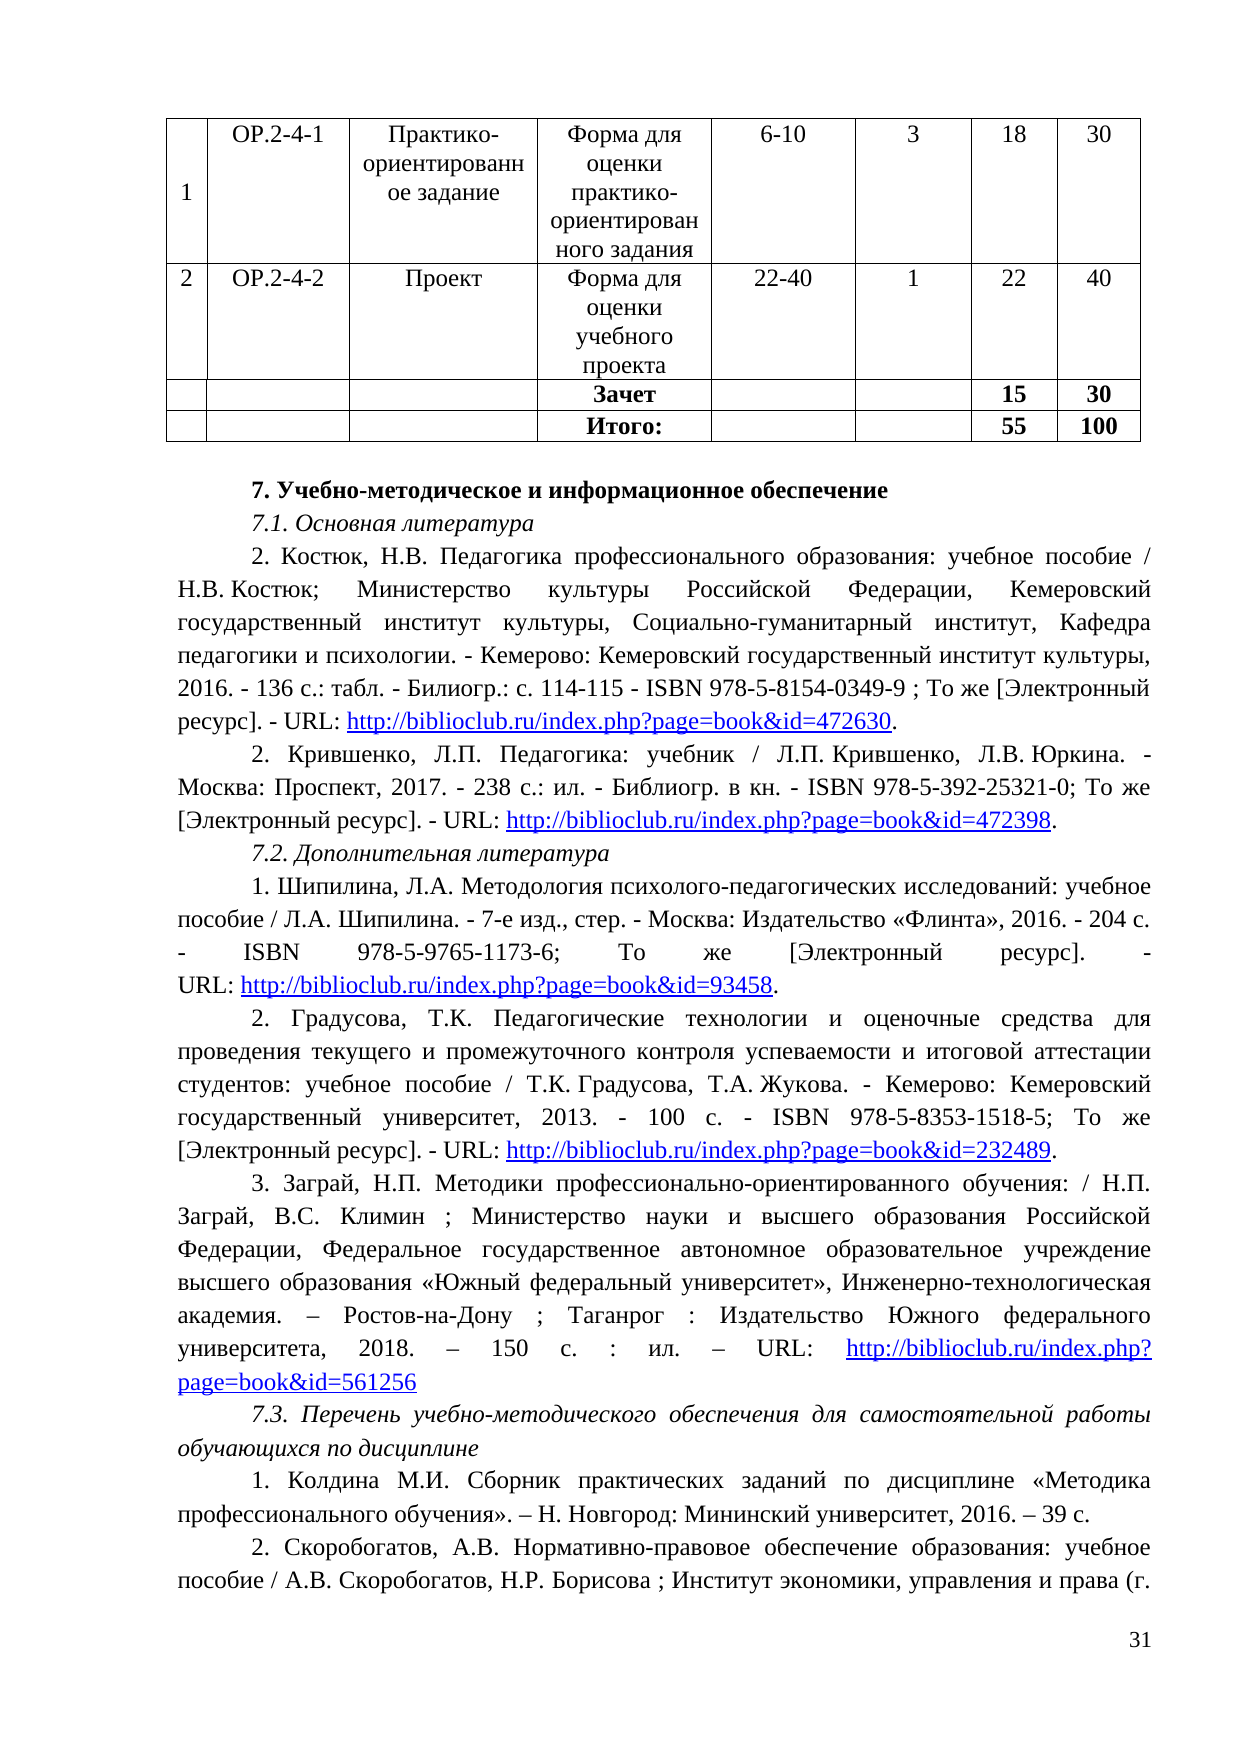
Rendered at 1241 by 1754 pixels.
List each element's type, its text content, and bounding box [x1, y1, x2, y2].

table_cell 30 [1058, 380, 1140, 410]
text 3. Заграй, Н.П. Методики профессионально-ориентированного обучения: / Н.П. Заграй, В.С. Климин ; Министерство науки и высшего образования Российской Федерации, Федеральное государственное автономное образовательное учреждение высшего образования «Южный федеральный университет», Инженерно-технологическая академия. – Ростов-на-Дону ; Таганрог : Издательство Южного федерального университета, 2018. – 150 с. : ил. – URL: http://biblioclub.ru/index.php?page=book&id=561256 [177, 1168, 1152, 1395]
table_cell Практико-ориентированное задание [350, 119, 537, 263]
table_cell 1 [856, 264, 971, 378]
table_cell [712, 380, 855, 410]
table_cell Форма для оценки учебного проекта [538, 264, 711, 378]
text 7.2. Дополнительная литература [177, 838, 1152, 867]
table_cell 1 [167, 119, 207, 263]
table_cell [350, 380, 537, 410]
table_cell 18 [972, 119, 1057, 263]
table_cell Проект [350, 264, 537, 378]
table_cell 3 [856, 119, 971, 263]
text 7. Учебно-методическое и информационное обеспечение [177, 475, 1152, 504]
table_cell Итого: [538, 411, 711, 441]
table_cell ОР.2-4-2 [208, 264, 349, 378]
text 1. Шипилина, Л.А. Методология психолого-педагогических исследований: учебное пособие / Л.А. Шипилина. - 7-е изд., стер. - Москва: Издательство «Флинта», 2016. - 204 с. - ISBN 978-5-9765-1173-6; То же [Электронный ресурс]. - URL: http://biblioclub.ru/index.php?page=book&id=93458. [177, 871, 1152, 999]
text 2. Крившенко, Л.П. Педагогика: учебник / Л.П. Крившенко, Л.В. Юркина. - Москва: Проспект, 2017. - 238 с.: ил. - Библиогр. в кн. - ISBN 978-5-392-25321-0; То же [Электронный ресурс]. - URL: http://biblioclub.ru/index.php?page=book&id=472398. [177, 739, 1152, 834]
text 7.1. Основная литература [177, 508, 1152, 537]
table_cell [207, 411, 349, 441]
text 1. Колдина М.И. Сборник практических заданий по дисциплине «Методика профессионального обучения». – Н. Новгород: Мининский университет, 2016. – 39 с. [177, 1466, 1152, 1527]
table_cell [350, 411, 537, 441]
table_cell 6-10 [712, 119, 855, 263]
table_cell ОР.2-4-1 [208, 119, 349, 263]
table_cell [167, 411, 206, 441]
text 7.3. Перечень учебно-методического обеспечения для самостоятельной работы обучающихся по дисциплине [177, 1399, 1152, 1461]
table_cell [712, 411, 855, 441]
table_cell 2 [167, 264, 207, 378]
table_cell 55 [972, 411, 1057, 441]
text 2. Градусова, Т.К. Педагогические технологии и оценочные средства для проведения текущего и промежуточного контроля успеваемости и итоговой аттестации студентов: учебное пособие / Т.К. Градусова, Т.А. Жукова. - Кемерово: Кемеровский государственный университет, 2013. - 100 с. - ISBN 978-5-8353-1518-5; То же [Электронный ресурс]. - URL: http://biblioclub.ru/index.php?page=book&id=232489. [177, 1003, 1152, 1164]
table_cell 30 [1058, 119, 1140, 263]
table_cell [167, 380, 206, 410]
table_cell [856, 411, 971, 441]
table_cell 22-40 [712, 264, 855, 378]
table_cell Зачет [538, 380, 711, 410]
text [177, 1532, 1152, 1593]
table_cell [207, 380, 349, 410]
table_cell Форма для оценки практико-ориентированного задания [538, 119, 711, 263]
table_cell [856, 380, 971, 410]
list Костюк, Н.В. Педагогика профессионального образования: учебное пособие / Н.В. Костюк; Министерство культуры Российской Федерации, Кемеровский государственный институт культуры, Социально-гуманитарный институт, Кафедра педагогики и психологии. - Кемерово: Кемеровский государственный институт культуры, 2016. - 136 с.: табл. - Билиогр.: с. 114-115 - ISBN 978-5-8154-0349-9 ; То же [Электронный ресурс]. - URL: http://biblioclub.ru/index.php?page=book&id=472630. [177, 541, 1152, 735]
table_cell 100 [1058, 411, 1140, 441]
table_cell 40 [1058, 264, 1140, 378]
table_cell 22 [972, 264, 1057, 378]
table_cell 15 [972, 380, 1057, 410]
